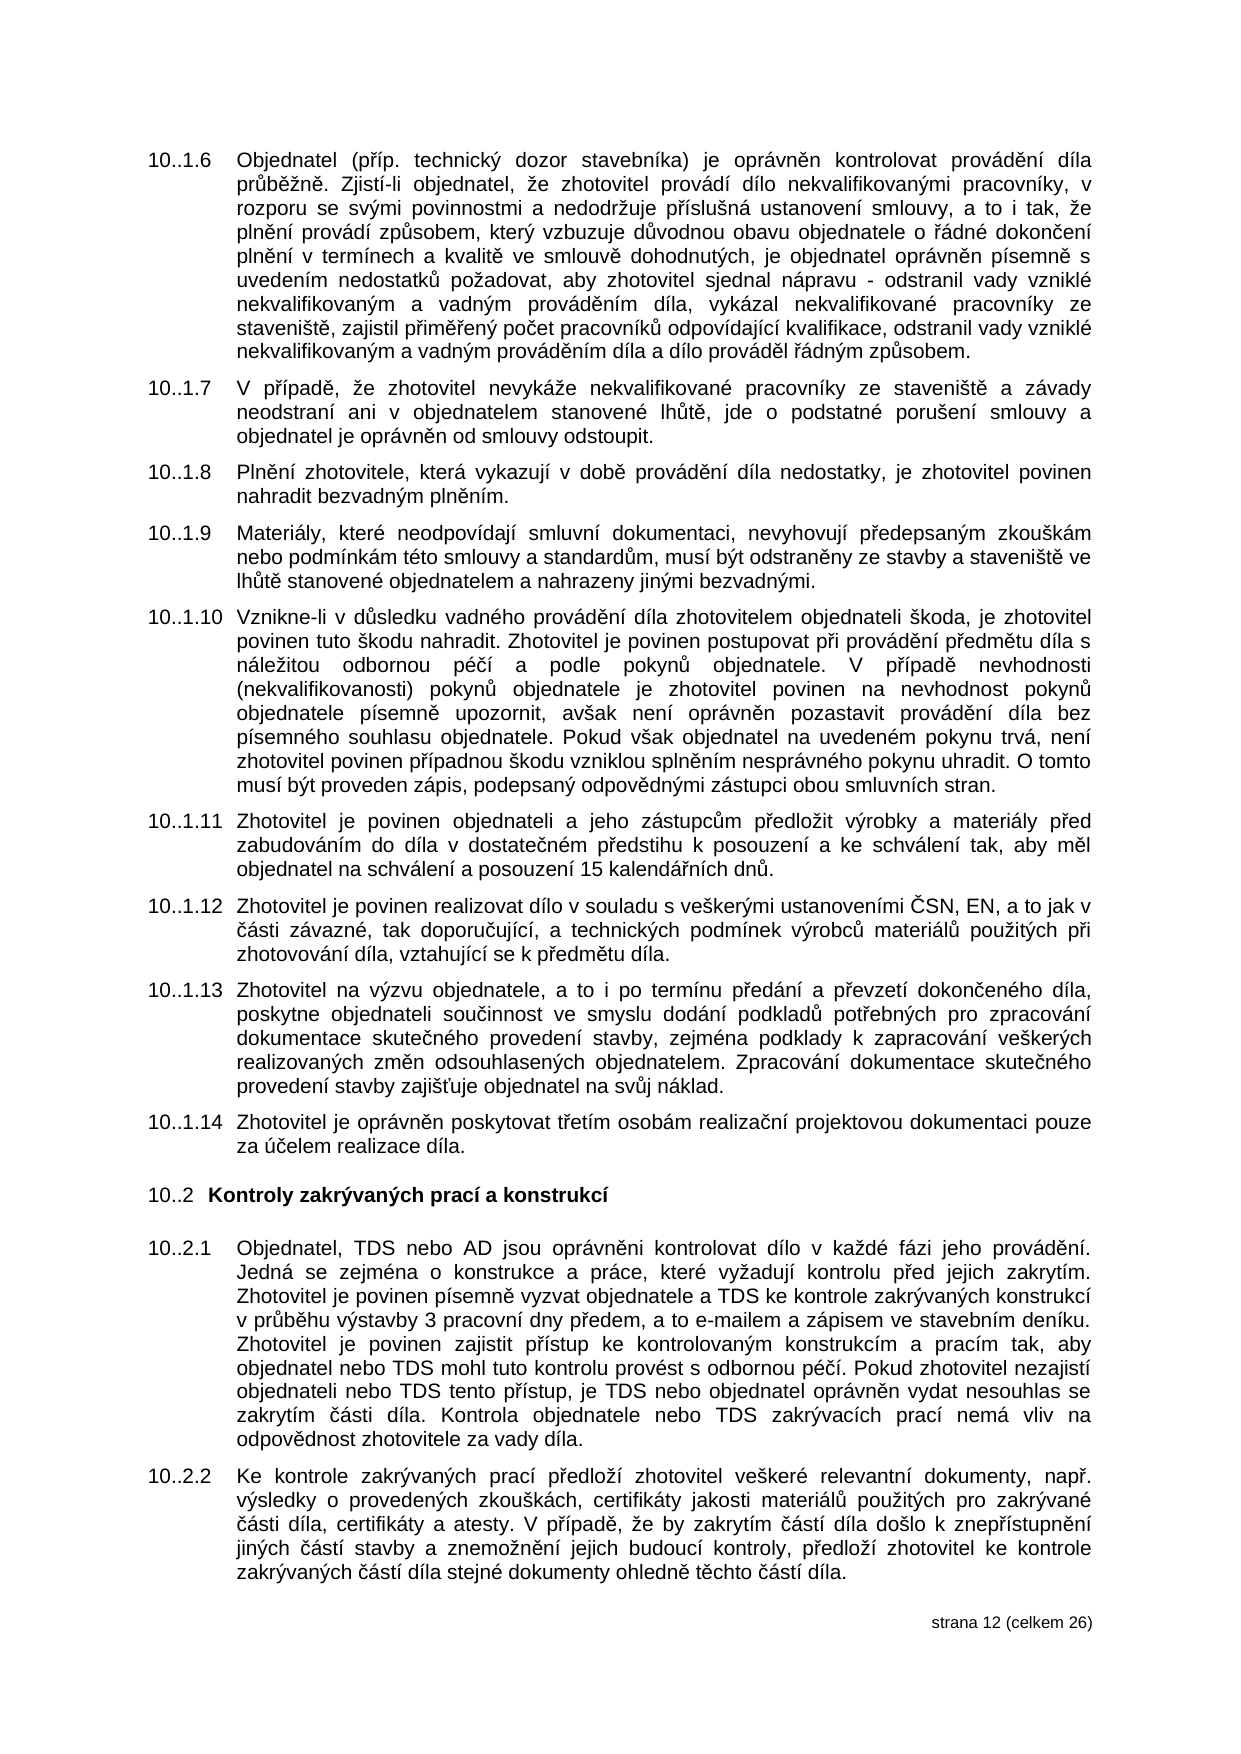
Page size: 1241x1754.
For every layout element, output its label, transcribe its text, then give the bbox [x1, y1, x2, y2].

subtitle Zhotovitel na výzvu objednatele, a to i po termínu předání a převzetí dokončeného díla, poskytne objednateli součinnost ve smyslu dodání podkladů potřebných pro zpracování dokumentace skutečného provedení stavby, zejména podklady k zapracování veškerých realizovaných změn odsouhlasených objednatelem. Zpracování dokumentace skutečného provedení stavby zajišťuje objednatel na svůj náklad. [148, 978, 1092, 1098]
subtitle Zhotovitel je oprávněn poskytovat třetím osobám realizační projektovou dokumentaci pouze za účelem realizace díla. [148, 1110, 1092, 1158]
subtitle Materiály, které neodpovídají smluvní dokumentaci, nevyhovují předepsaným zkouškám nebo podmínkám této smlouvy a standardům, musí být odstraněny ze stavby a staveniště ve lhůtě stanovené objednatelem a nahrazeny jinými bezvadnými. [148, 521, 1092, 592]
subtitle Ke kontrole zakrývaných prací předloží zhotovitel veškeré relevantní dokumenty, např. výsledky o provedených zkouškách, certifikáty jakosti materiálů použitých pro zakrývané části díla, certifikáty a atesty. V případě, že by zakrytím částí díla došlo k znepřístupnění jiných částí stavby a znemožnění jejich budoucí kontroly, předloží zhotovitel ke kontrole zakrývaných částí díla stejné dokumenty ohledně těchto částí díla. [148, 1464, 1092, 1583]
subtitle V případě, že zhotovitel nevykáže nekvalifikované pracovníky ze staveniště a závady neodstraní ani v objednatelem stanovené lhůtě, jde o podstatné porušení smlouvy a objednatel je oprávněn od smlouvy odstoupit. [148, 376, 1092, 448]
subtitle Zhotovitel je povinen objednateli a jeho zástupcům předložit výrobky a materiály před zabudováním do díla v dostatečném předstihu k posouzení a ke schválení tak, aby měl objednatel na schválení a posouzení 15 kalendářních dnů. [148, 809, 1092, 881]
subtitle Vznikne-li v důsledku vadného provádění díla zhotovitelem objednateli škoda, je zhotovitel povinen tuto škodu nahradit. Zhotovitel je povinen postupovat při provádění předmětu díla s náležitou odbornou péčí a podle pokynů objednatele. V případě nevhodnosti (nekvalifikovanosti) pokynů objednatele je zhotovitel povinen na nevhodnost pokynů objednatele písemně upozornit, avšak není oprávněn pozastavit provádění díla bez písemného souhlasu objednatele. Pokud však objednatel na uvedeném pokynu trvá, není zhotovitel povinen případnou škodu vzniklou splněním nesprávného pokynu uhradit. O tomto musí být proveden zápis, podepsaný odpovědnými zástupci obou smluvních stran. [148, 605, 1092, 797]
subtitle Plnění zhotovitele, která vykazují v době provádění díla nedostatky, je zhotovitel povinen nahradit bezvadným plněním. [148, 460, 1092, 508]
subtitle Zhotovitel je povinen realizovat dílo v souladu s veškerými ustanoveními ČSN, EN, a to jak v části závazné, tak doporučující, a technických podmínek výrobců materiálů použitých při zhotovování díla, vztahující se k předmětu díla. [148, 893, 1092, 965]
subtitle Objednatel, TDS nebo AD jsou oprávněni kontrolovat dílo v každé fázi jeho provádění. Jedná se zejména o konstrukce a práce, které vyžadují kontrolu před jejich zakrytím. Zhotovitel je povinen písemně vyzvat objednatele a TDS ke kontrole zakrývaných konstrukcí v průběhu výstavby 3 pracovní dny předem, a to e-mailem a zápisem ve stavebním deníku. Zhotovitel je povinen zajistit přístup ke kontrolovaným konstrukcím a pracím tak, aby objednatel nebo TDS mohl tuto kontrolu provést s odbornou péčí. Pokud zhotovitel nezajistí objednateli nebo TDS tento přístup, je TDS nebo objednatel oprávněn vydat nesouhlas se zakrytím části díla. Kontrola objednatele nebo TDS zakrývacích prací nemá vliv na odpovědnost zhotovitele za vady díla. [148, 1236, 1092, 1451]
subtitle Objednatel (příp. technický dozor stavebníka) je oprávněn kontrolovat provádění díla průběžně. Zjistí-li objednatel, že zhotovitel provádí dílo nekvalifikovanými pracovníky, v rozporu se svými povinnostmi a nedodržuje příslušná ustanovení smlouvy, a to i tak, že plnění provádí způsobem, který vzbuzuje důvodnou obavu objednatele o řádné dokončení plnění v termínech a kvalitě ve smlouvě dohodnutých, je objednatel oprávněn písemně s uvedením nedostatků požadovat, aby zhotovitel sjednal nápravu - odstranil vady vzniklé nekvalifikovaným a vadným prováděním díla, vykázal nekvalifikované pracovníky ze staveniště, zajistil přiměřený počet pracovníků odpovídající kvalifikace, odstranil vady vzniklé nekvalifikovaným a vadným prováděním díla a dílo prováděl řádným způsobem. [148, 148, 1092, 363]
subtitle Kontroly zakrývaných prací a konstrukcí [148, 1183, 1092, 1207]
